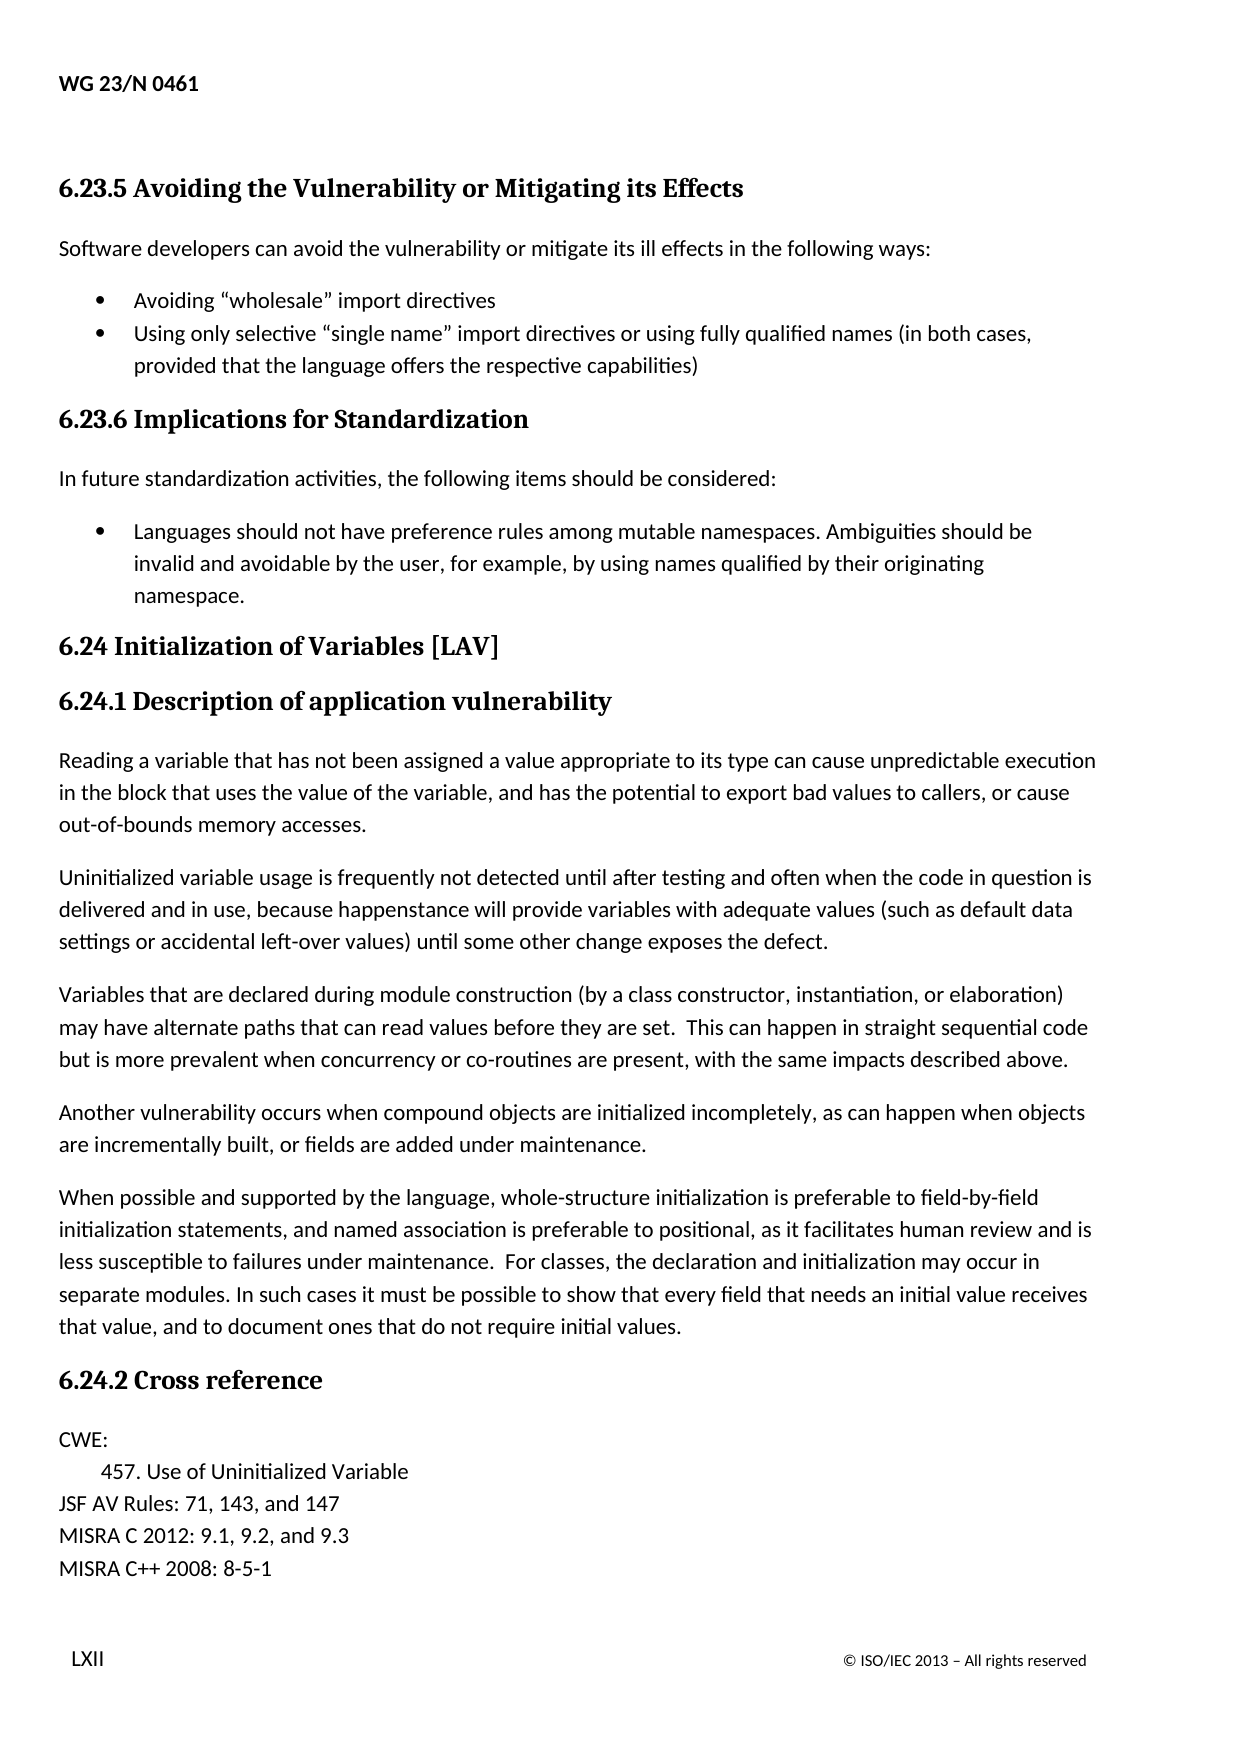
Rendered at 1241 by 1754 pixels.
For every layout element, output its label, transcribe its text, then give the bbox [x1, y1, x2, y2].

text When possible and supported by the language, whole-structure initialization is preferable to field-by-field initialization statements, and named association is preferable to positional, as it facilitates human review and is less susceptible to failures under maintenance. For classes, the declaration and initialization may occur in separate modules. In such cases it must be possible to show that every field that needs an initial value receives that value, and to document ones that do not require initial values. [58, 1183, 1099, 1340]
subtitle 6.24.2 Cross reference [58, 1365, 1099, 1396]
text Another vulnerability occurs when compound objects are initialized incompletely, as can happen when objects are incrementally built, or fields are added under maintenance. [58, 1098, 1099, 1158]
text Reading a variable that has not been assigned a value appropriate to its type can cause unpredictable execution in the block that uses the value of the variable, and has the potential to export bad values to callers, or cause out-of-bounds memory accesses. [58, 746, 1099, 838]
subtitle 6.23.6 Implications for Standardization [58, 404, 1099, 435]
list Using only selective “single name” import directives or using fully qualified names (in both cases, provided that the language offers the respective capabilities) [96, 319, 1099, 379]
list Avoiding “wholesale” import directives [96, 287, 1099, 315]
text Uninitialized variable usage is frequently not detected until after testing and often when the code in question is delivered and in use, because happenstance will provide variables with adequate values (such as default data settings or accidental left-over values) until some other change exposes the defect. [58, 863, 1099, 956]
text In future standardization activities, the following items should be considered: [58, 464, 1099, 492]
text MISRA C++ 2008: 8-5-1 [58, 1554, 1099, 1582]
text 457. Use of Uninitialized Variable [101, 1457, 1099, 1485]
list Languages should not have preference rules among mutable namespaces. Ambiguities should be invalid and avoidable by the user, for example, by using names qualified by their originating namespace. [96, 517, 1099, 609]
text Variables that are declared during module construction (by a class constructor, instantiation, or elaboration) may have alternate paths that can read values before they are set. This can happen in straight sequential code but is more prevalent when concurrency or co-routines are present, with the same impacts described above. [58, 981, 1099, 1073]
text Software developers can avoid the vulnerability or mitigate its ill effects in the following ways: [58, 234, 1099, 262]
text CWE: [58, 1425, 1099, 1453]
text MISRA C 2012: 9.1, 9.2, and 9.3 [58, 1522, 1099, 1549]
subtitle 6.24 Initialization of Variables [LAV] [58, 634, 1099, 661]
subtitle 6.23.5 Avoiding the Vulnerability or Mitigating its Effects [58, 173, 1099, 205]
subtitle 6.24.1 Description of application vulnerability [58, 686, 1099, 717]
text JSF AV Rules: 71, 143, and 147 [58, 1489, 1099, 1517]
